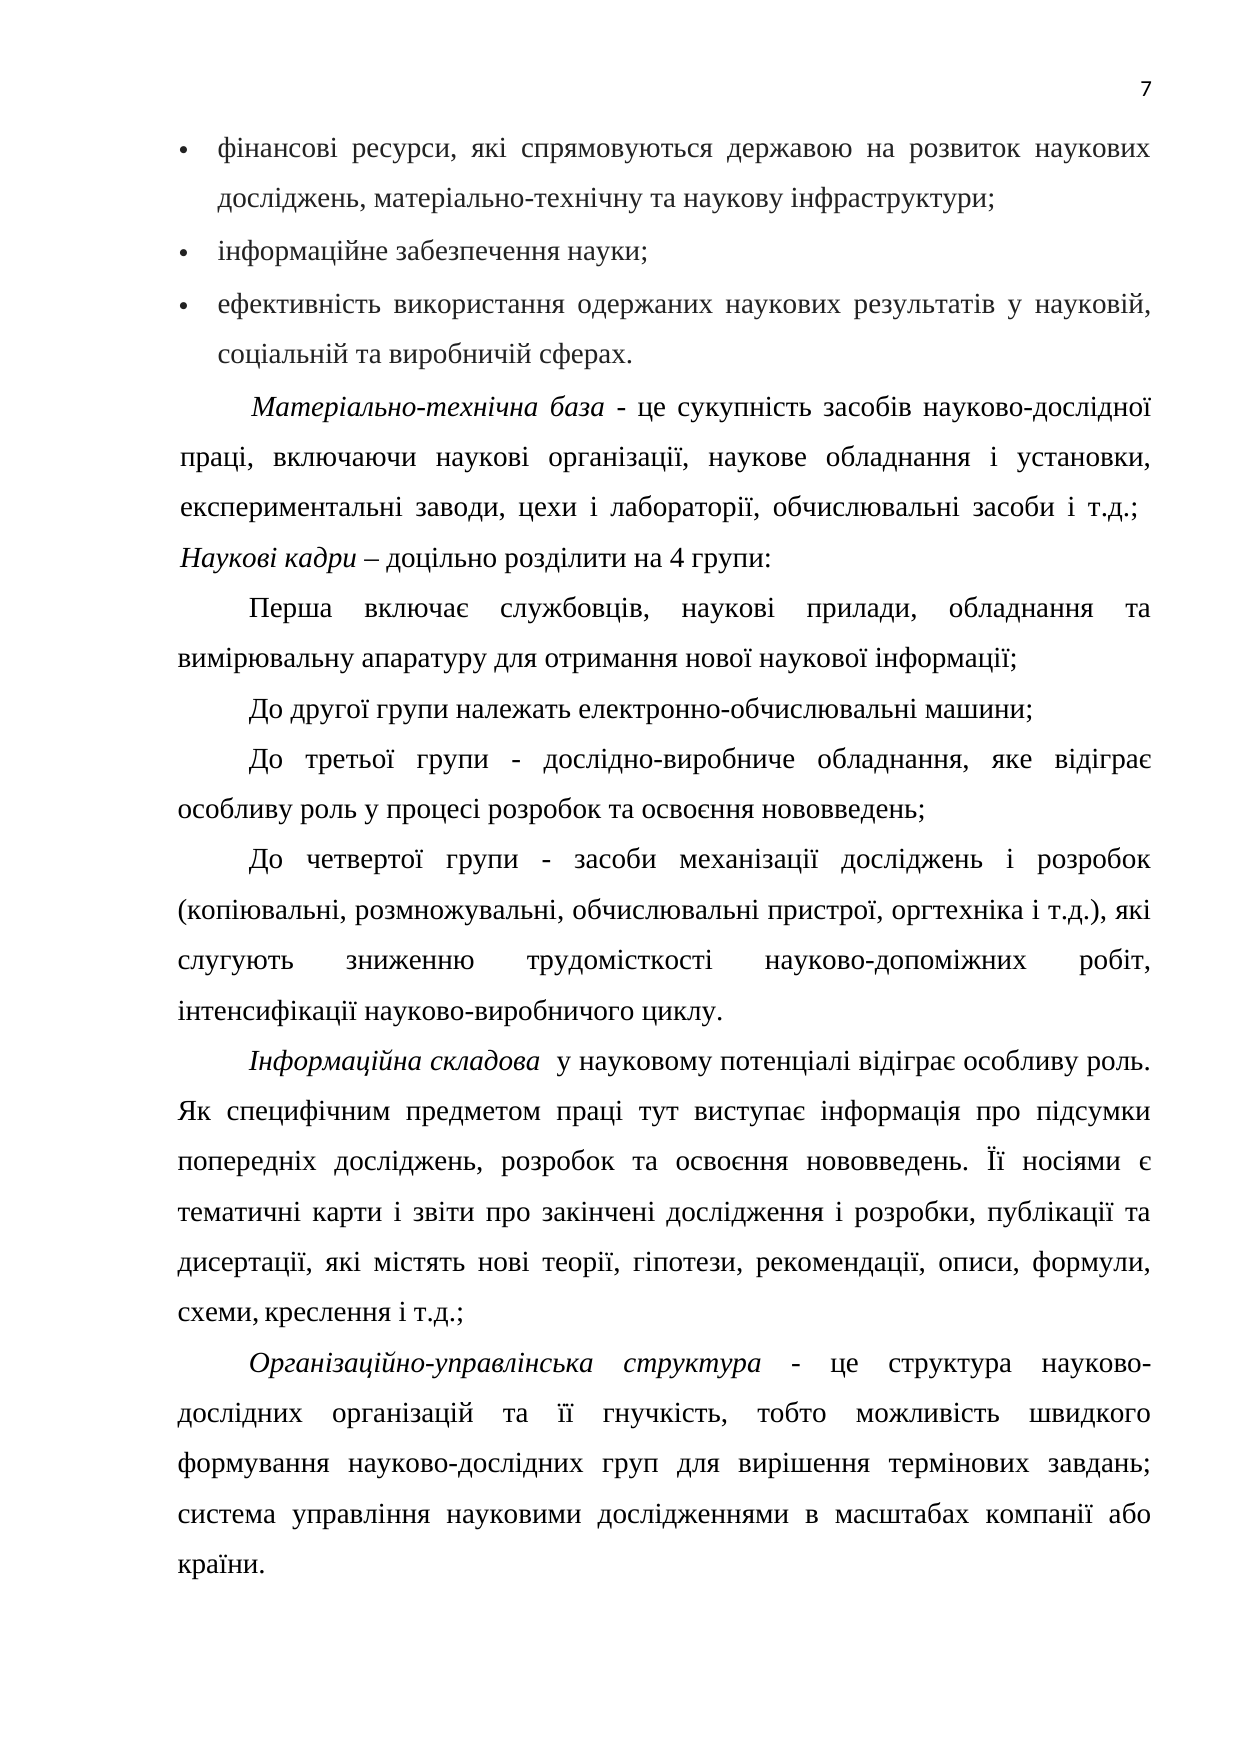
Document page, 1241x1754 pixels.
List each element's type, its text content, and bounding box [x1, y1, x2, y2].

text Організаційно-управлінська структура - це структура науково-дослідних організацій та її гнучкість, тобто можливість швидкого формування науково-дослідних груп для вирішення термінових завдань; система управління науковими дослідженнями в масштабах компанії або країни. [177, 1345, 1152, 1579]
list інформаційне забезпечення науки; [180, 233, 1152, 266]
text До четвертої групи - засоби механізації досліджень і розробок (копіювальні, розмножувальні, обчислювальні пристрої, оргтехніка і т.д.), які слугують зниженню трудомісткості науково-допоміжних робіт, інтенсифікації науково-виробничого циклу. [177, 842, 1152, 1026]
text До другої групи належать електронно-обчислювальні машини; [177, 691, 1152, 724]
text Інформаційна складова у науковому потенціалі відіграє особливу роль. Як специфічним предметом праці тут виступає інформація про підсумки попередніх досліджень, розробок та освоєння нововведень. Її носіями є тематичні карти і звіти про закінчені дослідження і розробки, публікації та дисертації, які містять нові теорії, гіпотези, рекомендації, описи, формули, схеми, креслення і т.д.; [177, 1043, 1152, 1328]
list ефективність використання одержаних наукових результатів у науковій, соціальній та виробничій сферах. [180, 286, 1152, 369]
list фінансові ресурси, які спрямовуються державою на розвиток наукових досліджень, матеріально-технічну та наукову інфраструктури; [180, 130, 1152, 214]
text Перша включає службовців, наукові прилади, обладнання та вимірювальну апаратуру для отримання нової наукової інформації; [177, 590, 1152, 674]
text Матеріально-технічна база - це сукупність засобів науково-дослідної праці, включаючи наукові організації, наукове обладнання і установки, експериментальні заводи, цехи і лабораторії, обчислювальні засоби і т.д.; Наукові кадри – доцільно розділити на 4 групи: [180, 389, 1152, 573]
text До третьої групи - дослідно-виробниче обладнання, яке відіграє особливу роль у процесі розробок та освоєння нововведень; [177, 741, 1152, 825]
